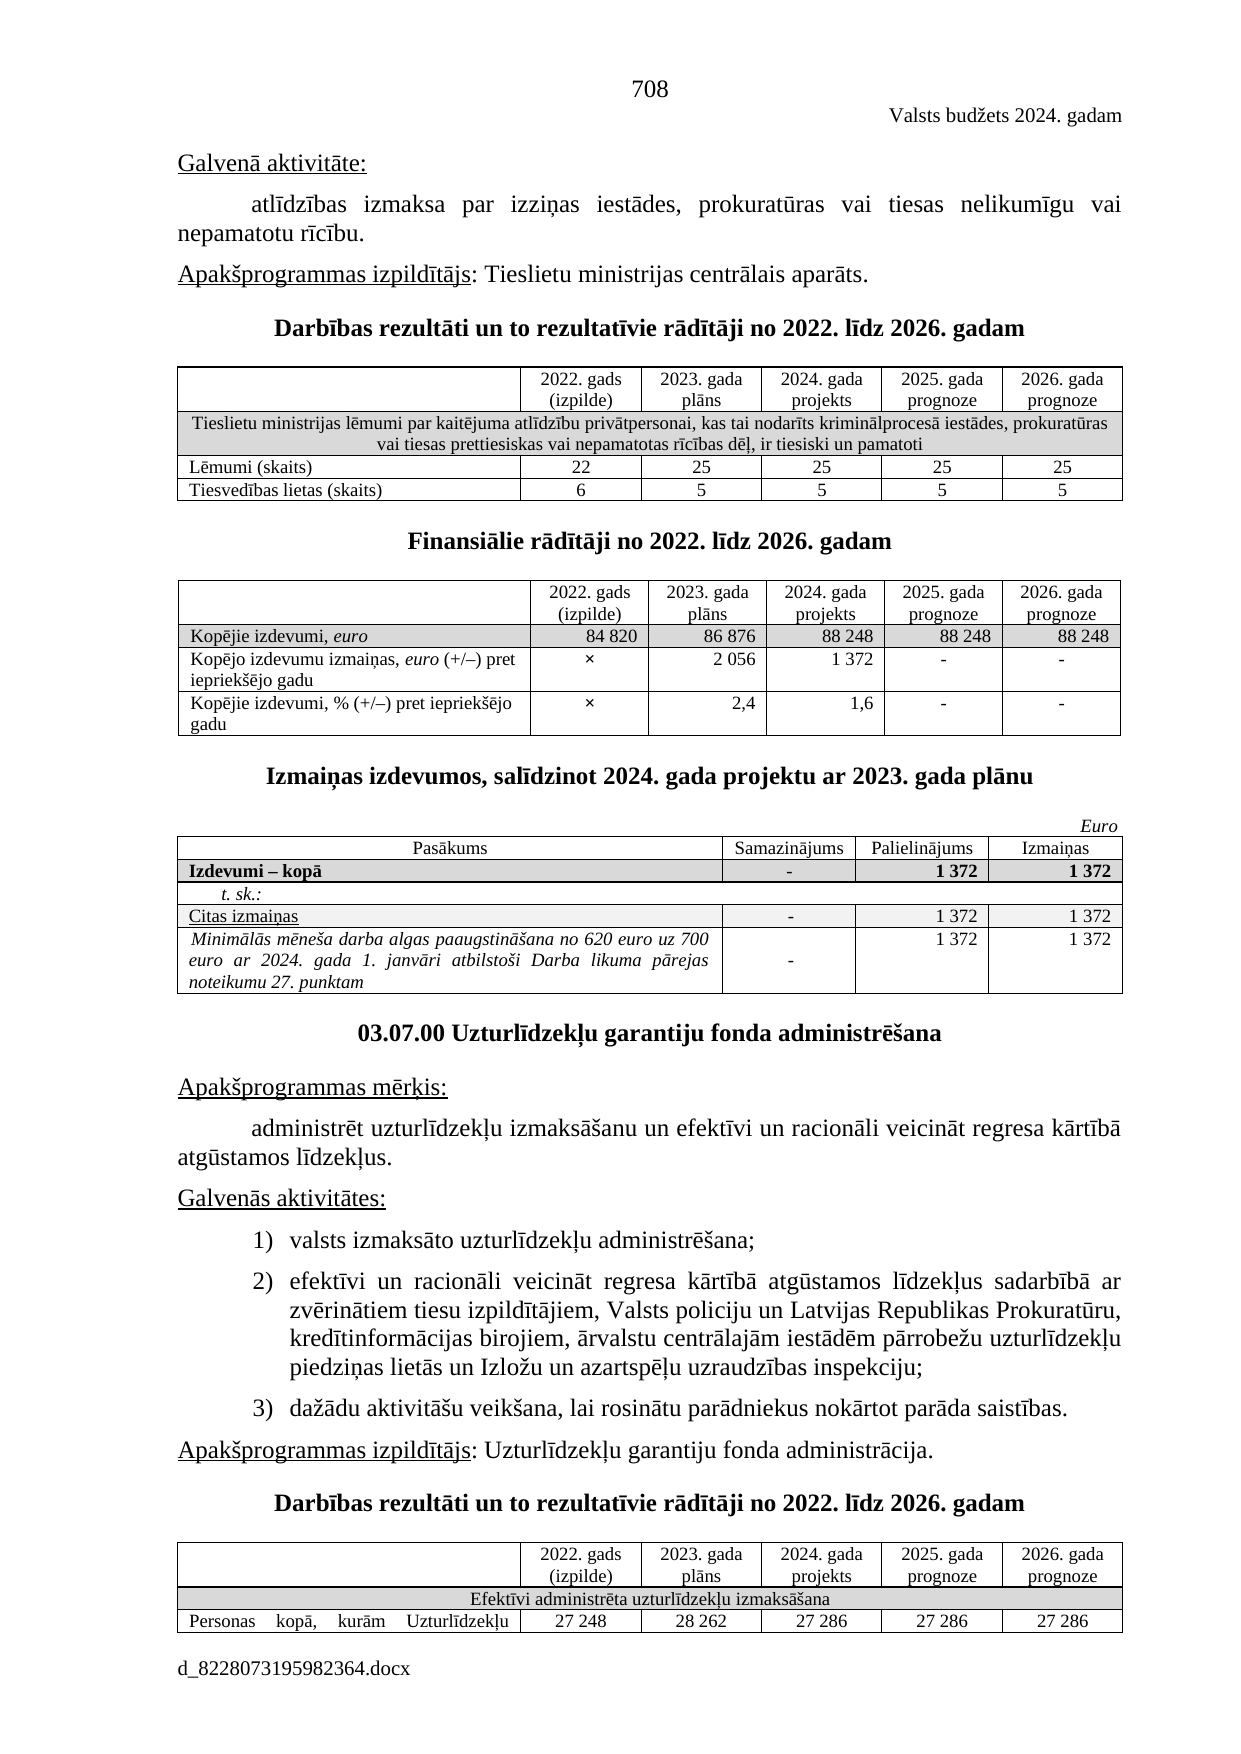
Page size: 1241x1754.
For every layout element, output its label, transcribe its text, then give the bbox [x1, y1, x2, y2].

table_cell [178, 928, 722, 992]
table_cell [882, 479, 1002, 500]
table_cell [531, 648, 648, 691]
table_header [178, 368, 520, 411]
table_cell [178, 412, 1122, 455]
text administrēt uzturlīdzekļu izmaksāšanu un efektīvi un racionāli veicināt regresa kārtībā atgūstamos līdzekļus. [177, 1113, 1122, 1171]
text Euro [1002, 815, 1122, 836]
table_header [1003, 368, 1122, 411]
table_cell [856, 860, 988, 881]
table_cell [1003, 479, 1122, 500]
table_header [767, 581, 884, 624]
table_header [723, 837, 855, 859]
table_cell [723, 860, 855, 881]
list efektīvi un racionāli veicināt regresa kārtībā atgūstamos līdzekļus sadarbībā ar zvērinātiem tiesu izpildītājiem, Valsts policiju un Latvijas Republikas Prokuratūru, kredītinformācijas birojiem, ārvalstu centrālajām iestādēm pārrobežu uzturlīdzekļu piedziņas lietās un Izložu un azartspēļu uzraudzības inspekciju; [252, 1266, 1122, 1381]
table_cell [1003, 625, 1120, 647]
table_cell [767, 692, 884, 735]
list dažādu aktivitāšu veikšana, lai rosinātu parādniekus nokārtot parāda saistības. [252, 1393, 1122, 1422]
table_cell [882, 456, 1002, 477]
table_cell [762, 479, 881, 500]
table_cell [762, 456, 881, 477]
text Darbības rezultāti un to rezultatīvie rādītāji no 2022. līdz 2026. gadam [177, 313, 1122, 341]
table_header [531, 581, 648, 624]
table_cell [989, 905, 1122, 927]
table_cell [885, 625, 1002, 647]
list valsts izmaksāto uzturlīdzekļu administrēšana; [252, 1225, 1122, 1253]
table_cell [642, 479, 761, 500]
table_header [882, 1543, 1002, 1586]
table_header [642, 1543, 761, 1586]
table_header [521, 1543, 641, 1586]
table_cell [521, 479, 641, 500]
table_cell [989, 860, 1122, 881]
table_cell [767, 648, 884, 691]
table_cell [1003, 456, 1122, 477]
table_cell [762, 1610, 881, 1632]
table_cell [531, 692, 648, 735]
text Finansiālie rādītāji no 2022. līdz 2026. gadam [177, 526, 1122, 555]
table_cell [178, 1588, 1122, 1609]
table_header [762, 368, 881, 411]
text Darbības rezultāti un to rezultatīvie rādītāji no 2022. līdz 2026. gadam [177, 1488, 1122, 1517]
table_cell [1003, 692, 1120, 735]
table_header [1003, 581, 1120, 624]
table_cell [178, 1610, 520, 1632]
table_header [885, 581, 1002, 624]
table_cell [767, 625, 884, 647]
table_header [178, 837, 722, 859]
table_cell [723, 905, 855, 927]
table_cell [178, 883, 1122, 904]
text Galvenās aktivitātes: [177, 1183, 1122, 1212]
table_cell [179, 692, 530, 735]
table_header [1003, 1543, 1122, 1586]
text atlīdzības izmaksa par izziņas iestādes, prokuratūras vai tiesas nelikumīgu vai nepamatotu rīcību. [177, 189, 1122, 246]
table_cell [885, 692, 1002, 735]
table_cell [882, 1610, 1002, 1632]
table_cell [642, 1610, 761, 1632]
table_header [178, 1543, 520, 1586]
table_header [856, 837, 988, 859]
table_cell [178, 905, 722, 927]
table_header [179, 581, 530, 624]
text Galvenā aktivitāte: [177, 148, 1122, 176]
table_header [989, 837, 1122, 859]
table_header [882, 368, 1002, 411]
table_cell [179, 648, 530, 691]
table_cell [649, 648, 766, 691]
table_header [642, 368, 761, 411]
text Apakšprogrammas izpildītājs: Tieslietu ministrijas centrālais aparāts. [177, 259, 1122, 288]
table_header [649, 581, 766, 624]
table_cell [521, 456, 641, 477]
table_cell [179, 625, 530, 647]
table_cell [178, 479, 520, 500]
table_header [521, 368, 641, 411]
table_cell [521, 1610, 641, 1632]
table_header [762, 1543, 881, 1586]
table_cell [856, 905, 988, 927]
text Apakšprogrammas izpildītājs: Uzturlīdzekļu garantiju fonda administrācija. [177, 1435, 1122, 1463]
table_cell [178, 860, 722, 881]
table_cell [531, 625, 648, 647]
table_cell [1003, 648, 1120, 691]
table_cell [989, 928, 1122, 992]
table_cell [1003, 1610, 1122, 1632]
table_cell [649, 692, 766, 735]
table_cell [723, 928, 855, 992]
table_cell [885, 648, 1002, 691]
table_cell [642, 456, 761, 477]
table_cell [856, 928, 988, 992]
text Apakšprogrammas mērķis: [177, 1072, 1122, 1101]
text Izmaiņas izdevumos, salīdzinot 2024. gada projektu ar 2023. gada plānu [177, 761, 1122, 790]
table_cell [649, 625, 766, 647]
text 03.07.00 Uzturlīdzekļu garantiju fonda administrēšana [177, 1018, 1122, 1047]
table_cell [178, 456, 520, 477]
